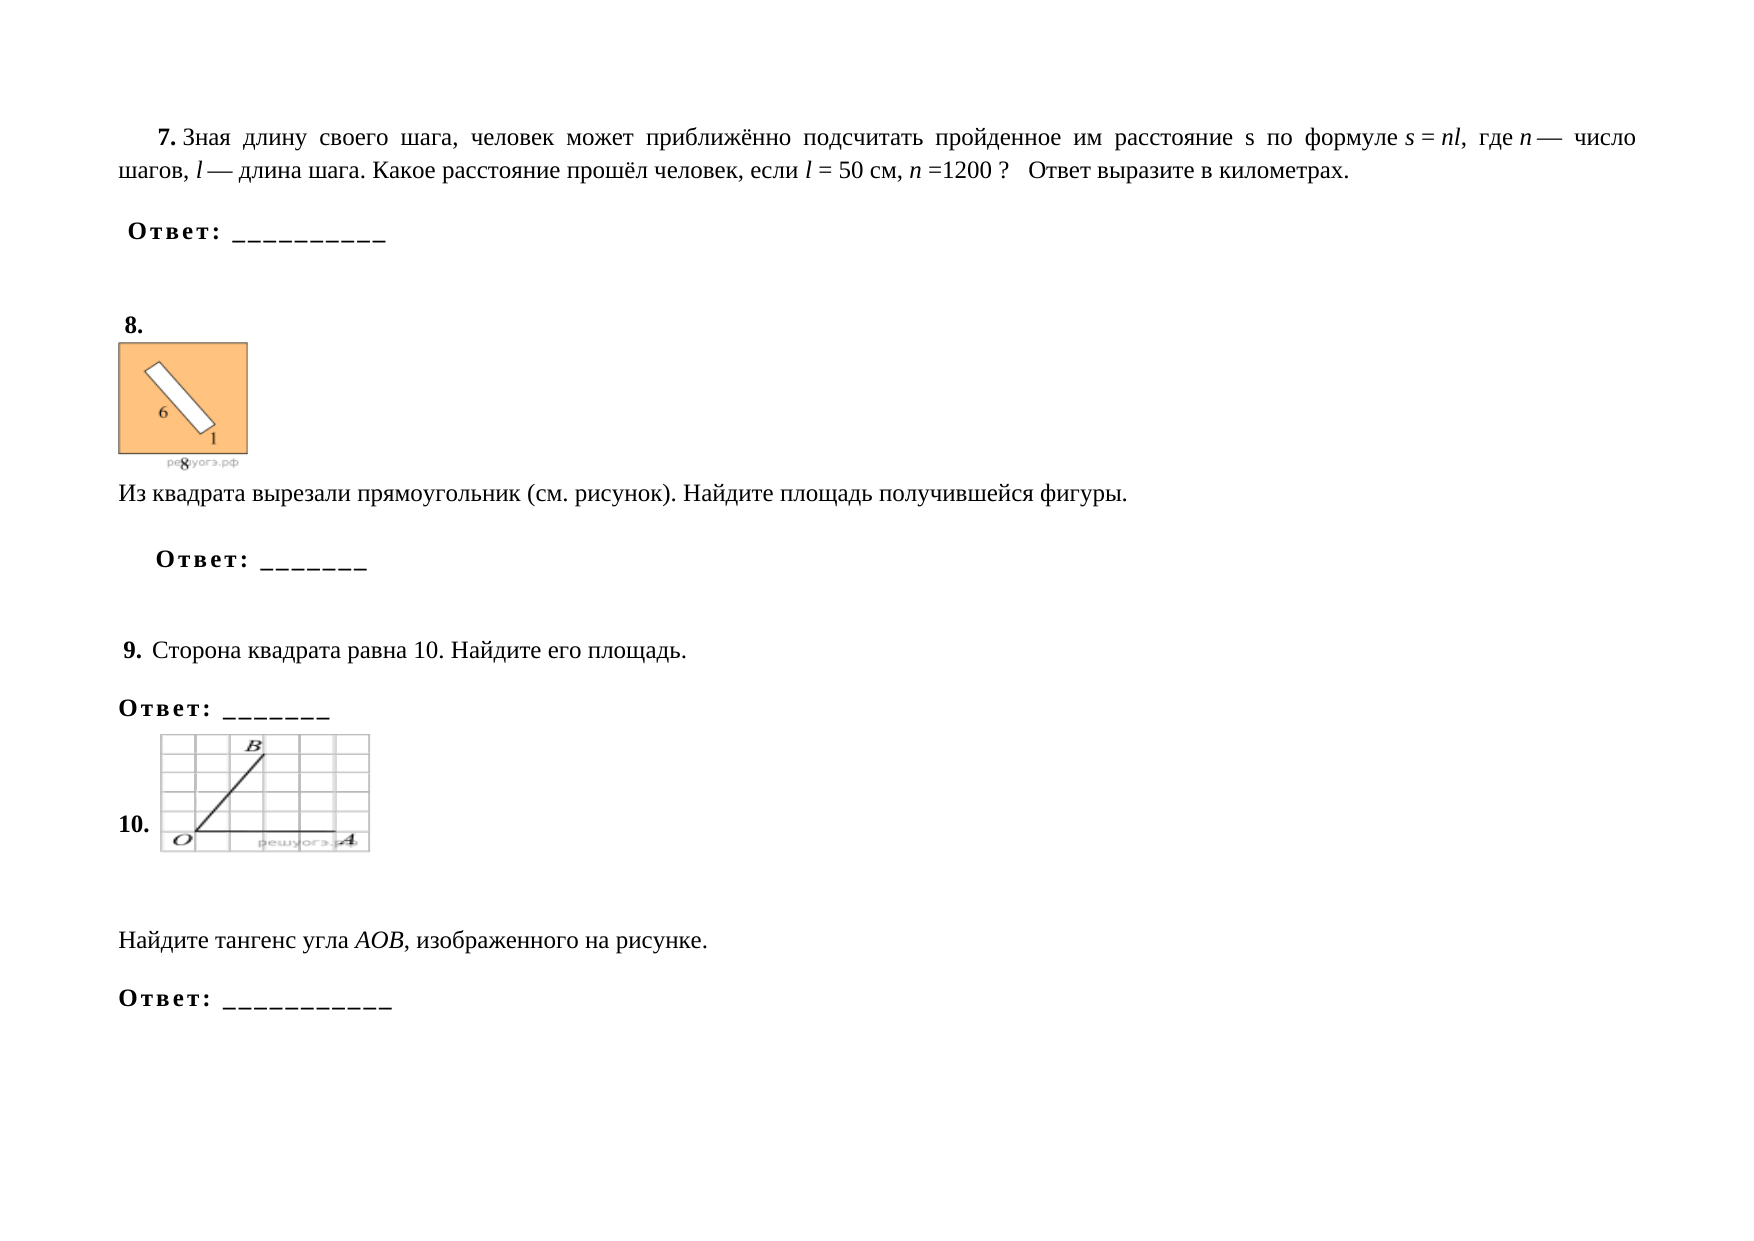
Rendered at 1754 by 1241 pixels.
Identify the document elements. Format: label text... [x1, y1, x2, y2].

text 9. Сторона квадрата равна 10. Найдите его площадь. [118, 635, 1636, 664]
text 7. Зная длину своего шага, человек может приближённо подсчитать пройденное им расстояние s по формуле s = nl, где n — число шагов, l — длина шага. Какое расстояние прошёл человек, если l = 50 см, n =1200 ? Ответ выразите в километрах. [118, 122, 1636, 183]
picture [159, 838, 371, 854]
text Ответ: _______ [118, 693, 1636, 722]
text Ответ: _______ [118, 544, 1636, 573]
text 8. [118, 310, 1636, 338]
text Из квадрата вырезали прямоугольник (см. рисунок). Найдите площадь получившейся фигуры. [118, 478, 1636, 507]
text Ответ: ___________ [118, 983, 1636, 1011]
text Ответ: __________ [118, 216, 1636, 244]
text 10. [118, 809, 1636, 838]
picture [118, 342, 248, 474]
text Найдите тангенс угла AOB, изображенного на рисунке. [118, 925, 1636, 953]
picture [159, 733, 371, 809]
